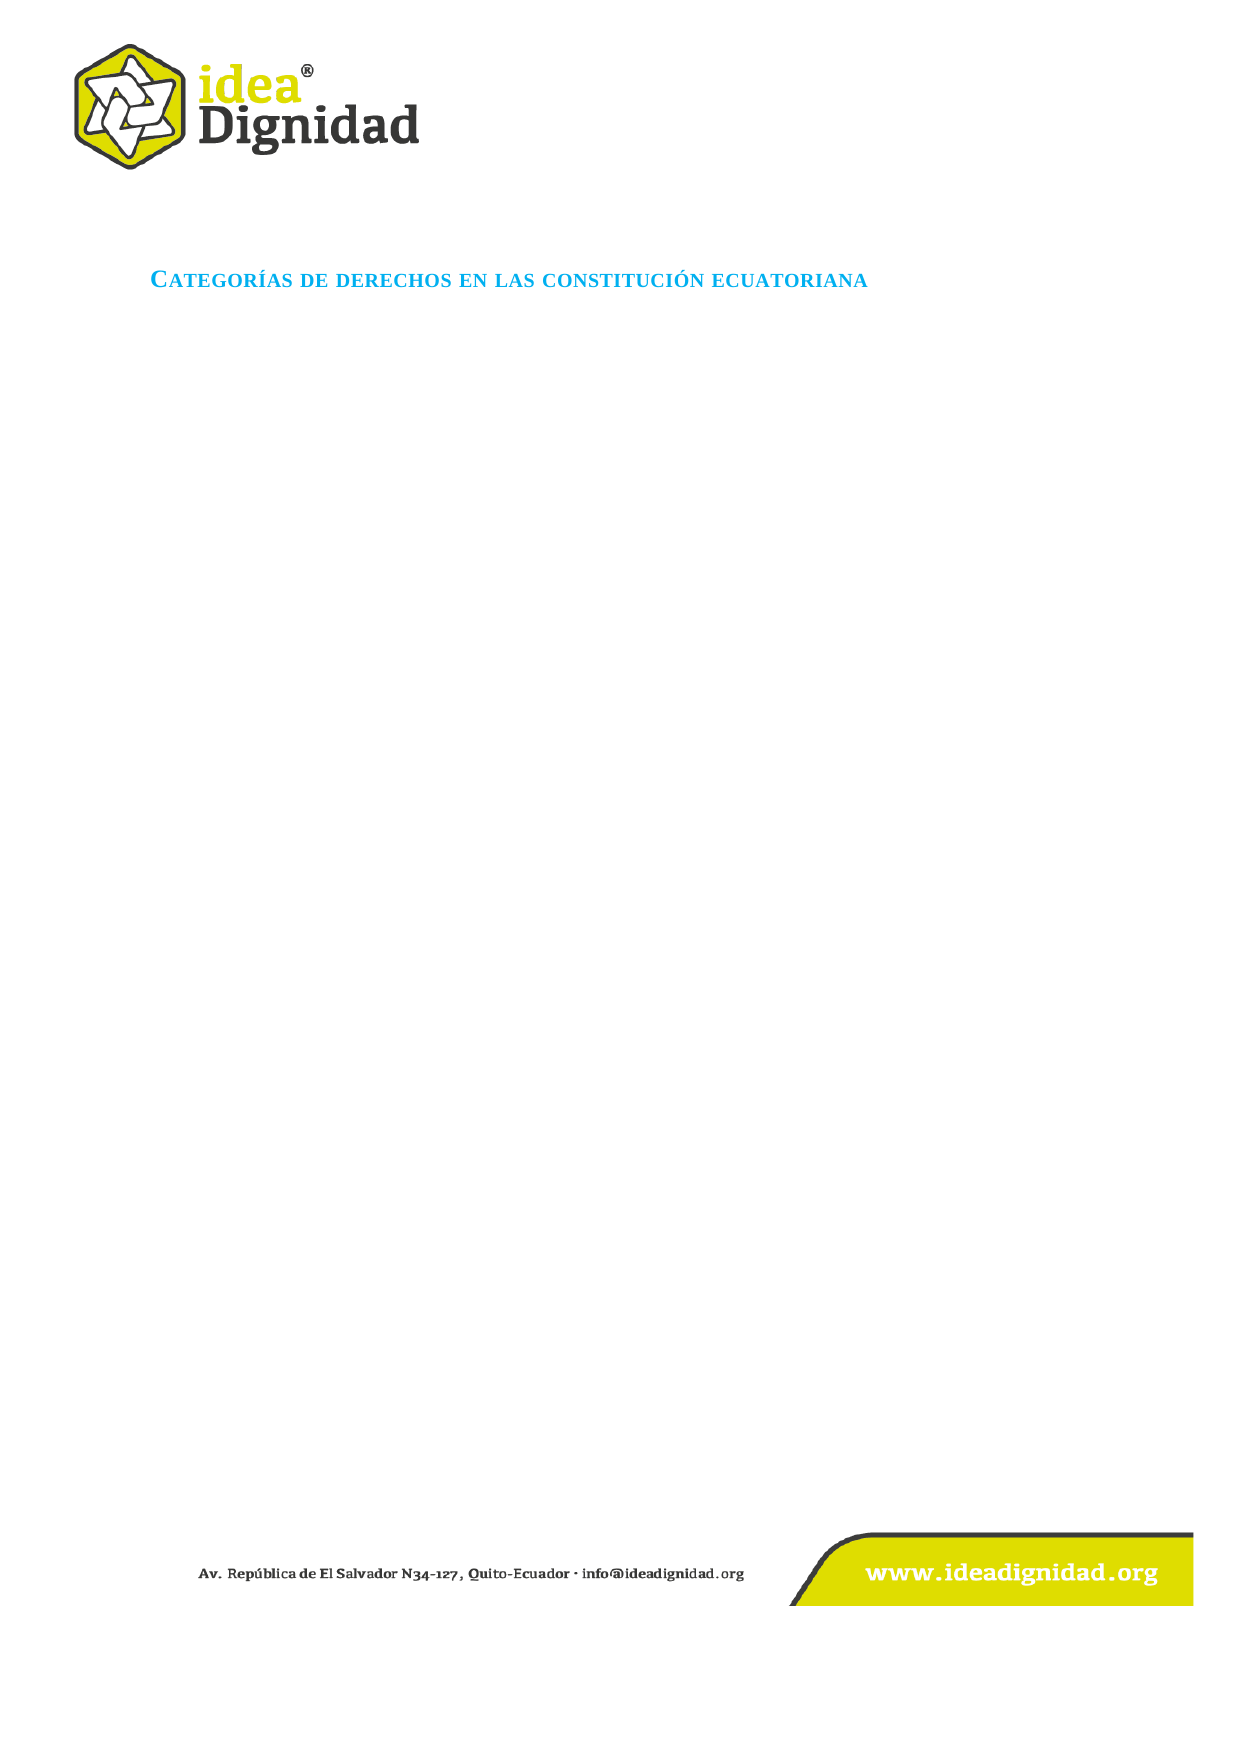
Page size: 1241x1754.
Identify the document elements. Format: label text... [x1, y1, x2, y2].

picture [150, 1526, 1194, 1606]
picture [66, 39, 426, 174]
text Categorías de derechos en las constitución ecuatoriana [150, 264, 1090, 292]
